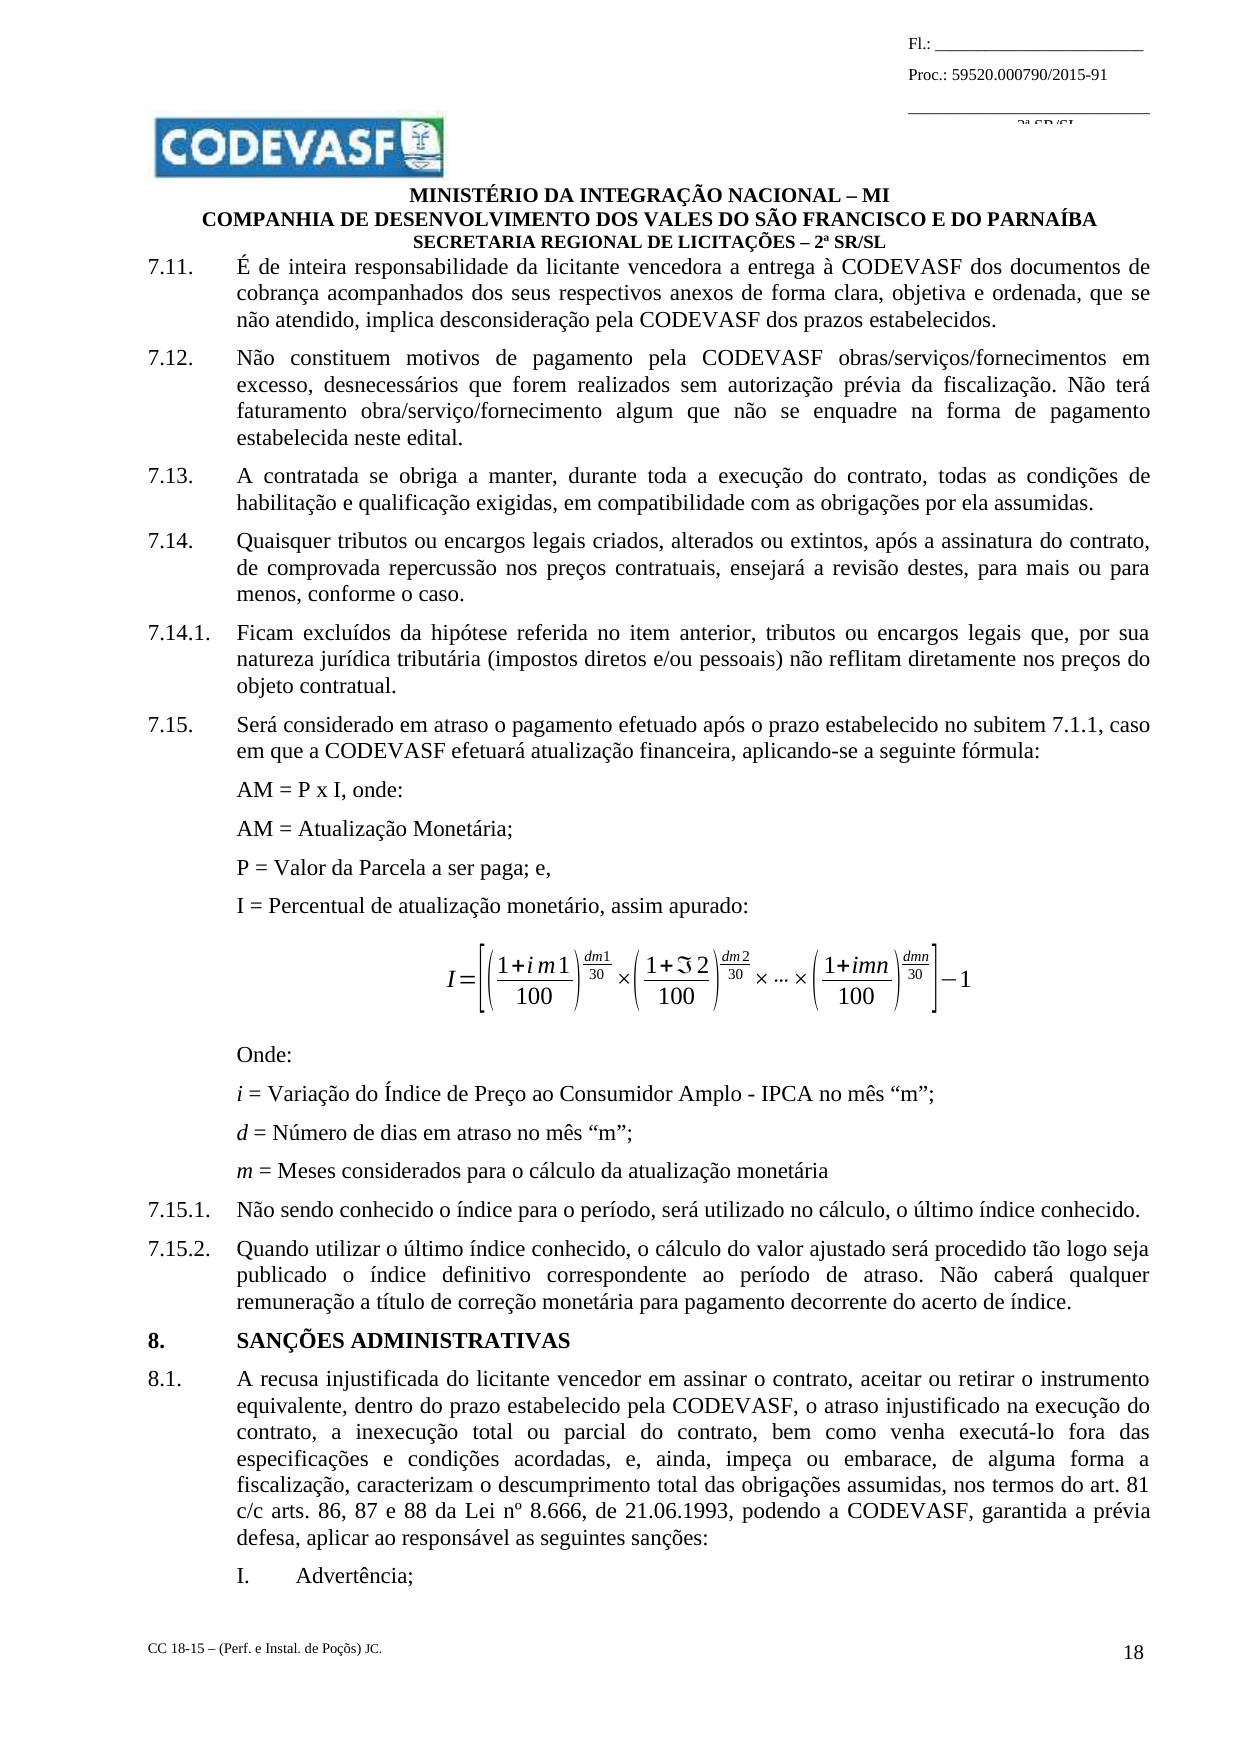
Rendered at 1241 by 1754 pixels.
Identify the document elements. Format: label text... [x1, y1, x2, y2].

list SANÇÕES ADMINISTRATIVAS [148, 1327, 1152, 1353]
subtitle Onde: [236, 1041, 1152, 1067]
subtitle I = Percentual de atualização monetário, assim apurado: [236, 892, 1152, 919]
list Não constituem motivos de pagamento pela CODEVASF obras/serviços/fornecimentos em excesso, desnecessários que forem realizados sem autorização prévia da fiscalização. Não terá faturamento obra/serviço/fornecimento algum que não se enquadre na forma de pagamento estabelecida neste edital. [148, 344, 1152, 450]
list A contratada se obriga a manter, durante toda a execução do contrato, todas as condições de habilitação e qualificação exigidas, em compatibilidade com as obrigações por ela assumidas. [148, 462, 1152, 515]
subtitle i = Variação do Índice de Preço ao Consumidor Amplo - IPCA no mês “m”; [236, 1080, 1152, 1106]
list Quando utilizar o último índice conhecido, o cálculo do valor ajustado será procedido tão logo seja publicado o índice definitivo correspondente ao período de atraso. Não caberá qualquer remuneração a título de correção monetária para pagamento decorrente do acerto de índice. [148, 1235, 1152, 1314]
list Quaisquer tributos ou encargos legais criados, alterados ou extintos, após a assinatura do contrato, de comprovada repercussão nos preços contratuais, ensejará a revisão destes, para mais ou para menos, conforme o caso. [148, 528, 1152, 607]
subtitle m = Meses considerados para o cálculo da atualização monetária [236, 1157, 1152, 1184]
list A recusa injustificada do licitante vencedor em assinar o contrato, aceitar ou retirar o instrumento equivalente, dentro do prazo estabelecido pela CODEVASF, o atraso injustificado na execução do contrato, a inexecução total ou parcial do contrato, bem como venha executá-lo fora das especificações e condições acordadas, e, ainda, impeça ou embarace, de alguma forma a fiscalização, caracterizam o descumprimento total das obrigações assumidas, nos termos do art. 81 c/c arts. 86, 87 e 88 da Lei nº 8.666, de 21.06.1993, podendo a CODEVASF, garantida a prévia defesa, aplicar ao responsável as seguintes sanções: [148, 1366, 1152, 1550]
picture [147, 110, 449, 184]
subtitle AM = Atualização Monetária; [236, 815, 1152, 841]
list É de inteira responsabilidade da licitante vencedora a entrega à CODEVASF dos documentos de cobrança acompanhados dos seus respectivos anexos de forma clara, objetiva e ordenada, que se não atendido, implica desconsideração pela CODEVASF dos prazos estabelecidos. [148, 253, 1152, 332]
list Não sendo conhecido o índice para o período, será utilizado no cálculo, o último índice conhecido. [148, 1196, 1152, 1223]
list Advertência; [236, 1562, 1152, 1589]
list Será considerado em atraso o pagamento efetuado após o prazo estabelecido no subitem 7.1.1, caso em que a CODEVASF efetuará atualização financeira, aplicando-se a seguinte fórmula: [148, 711, 1152, 763]
list Ficam excluídos da hipótese referida no item anterior, tributos ou encargos legais que, por sua natureza jurídica tributária (impostos diretos e/ou pessoais) não reflitam diretamente nos preços do objeto contratual. [148, 619, 1152, 698]
subtitle AM = P x I, onde: [236, 776, 1152, 802]
subtitle P = Valor da Parcela a ser paga; e, [236, 854, 1152, 880]
subtitle d = Número de dias em atraso no mês “m”; [236, 1118, 1152, 1145]
